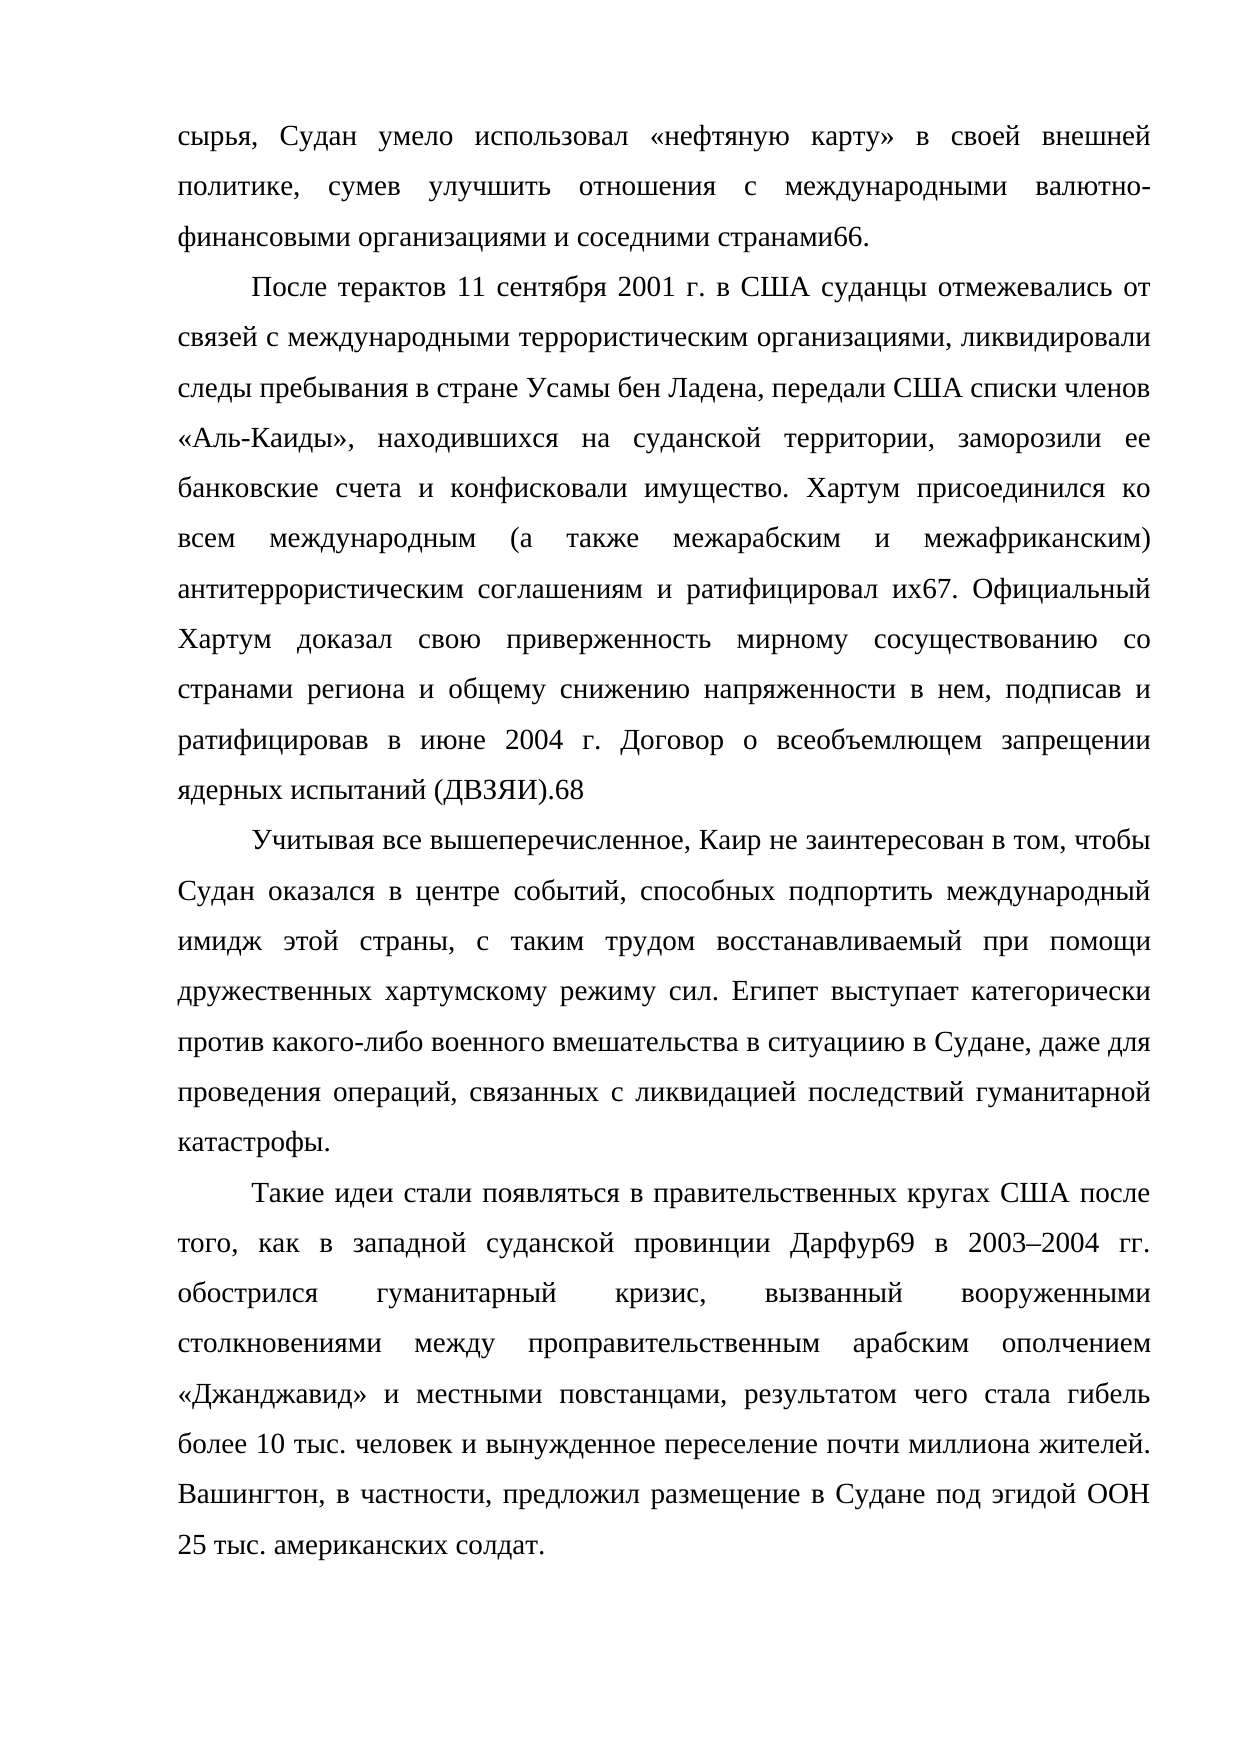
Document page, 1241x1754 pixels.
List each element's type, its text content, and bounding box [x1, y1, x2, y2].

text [177, 118, 1152, 252]
text После терактов 11 сентября 2001 г. в США суданцы отмежевались от связей с международными террористическим организациями, ликвидировали следы пребывания в стране Усамы бен Ладена, передали США списки членов «Аль-Каиды», находившихся на суданской территории, заморозили ее банковские счета и конфисковали имущество. Хартум присоединился ко всем международным (а также межарабским и межафриканским) антитеррористическим соглашениям и ратифицировал их67. Официальный Хартум доказал свою приверженность мирному сосуществованию со странами региона и общему снижению напряженности в нем, подписав и ратифицировав в июне 2004 г. Договор о всеобъемлющем запрещении ядерных испытаний (ДВЗЯИ).68 [177, 269, 1152, 806]
text Такие идеи стали появляться в правительственных кругах США после того, как в западной суданской провинции Дарфур69 в 2003–2004 гг. обострился гуманитарный кризис, вызванный вооруженными столкновениями между проправительственным арабским ополчением «Джанджавид» и местными повстанцами, результатом чего стала гибель более 10 тыс. человек и вынужденное переселение почти миллиона жителей. Вашингтон, в частности, предложил размещение в Судане под эгидой ООН 25 тыс. американских солдат. [177, 1175, 1152, 1560]
text Учитывая все вышеперечисленное, Каир не заинтересован в том, чтобы Судан оказался в центре событий, способных подпортить международный имидж этой страны, с таким трудом восстанавливаемый при помощи дружественных хартумскому режиму сил. Египет выступает категорически против какого-либо военного вмешательства в ситуациию в Судане, даже для проведения операций, связанных с ликвидацией последствий гуманитарной катастрофы. [177, 822, 1152, 1158]
